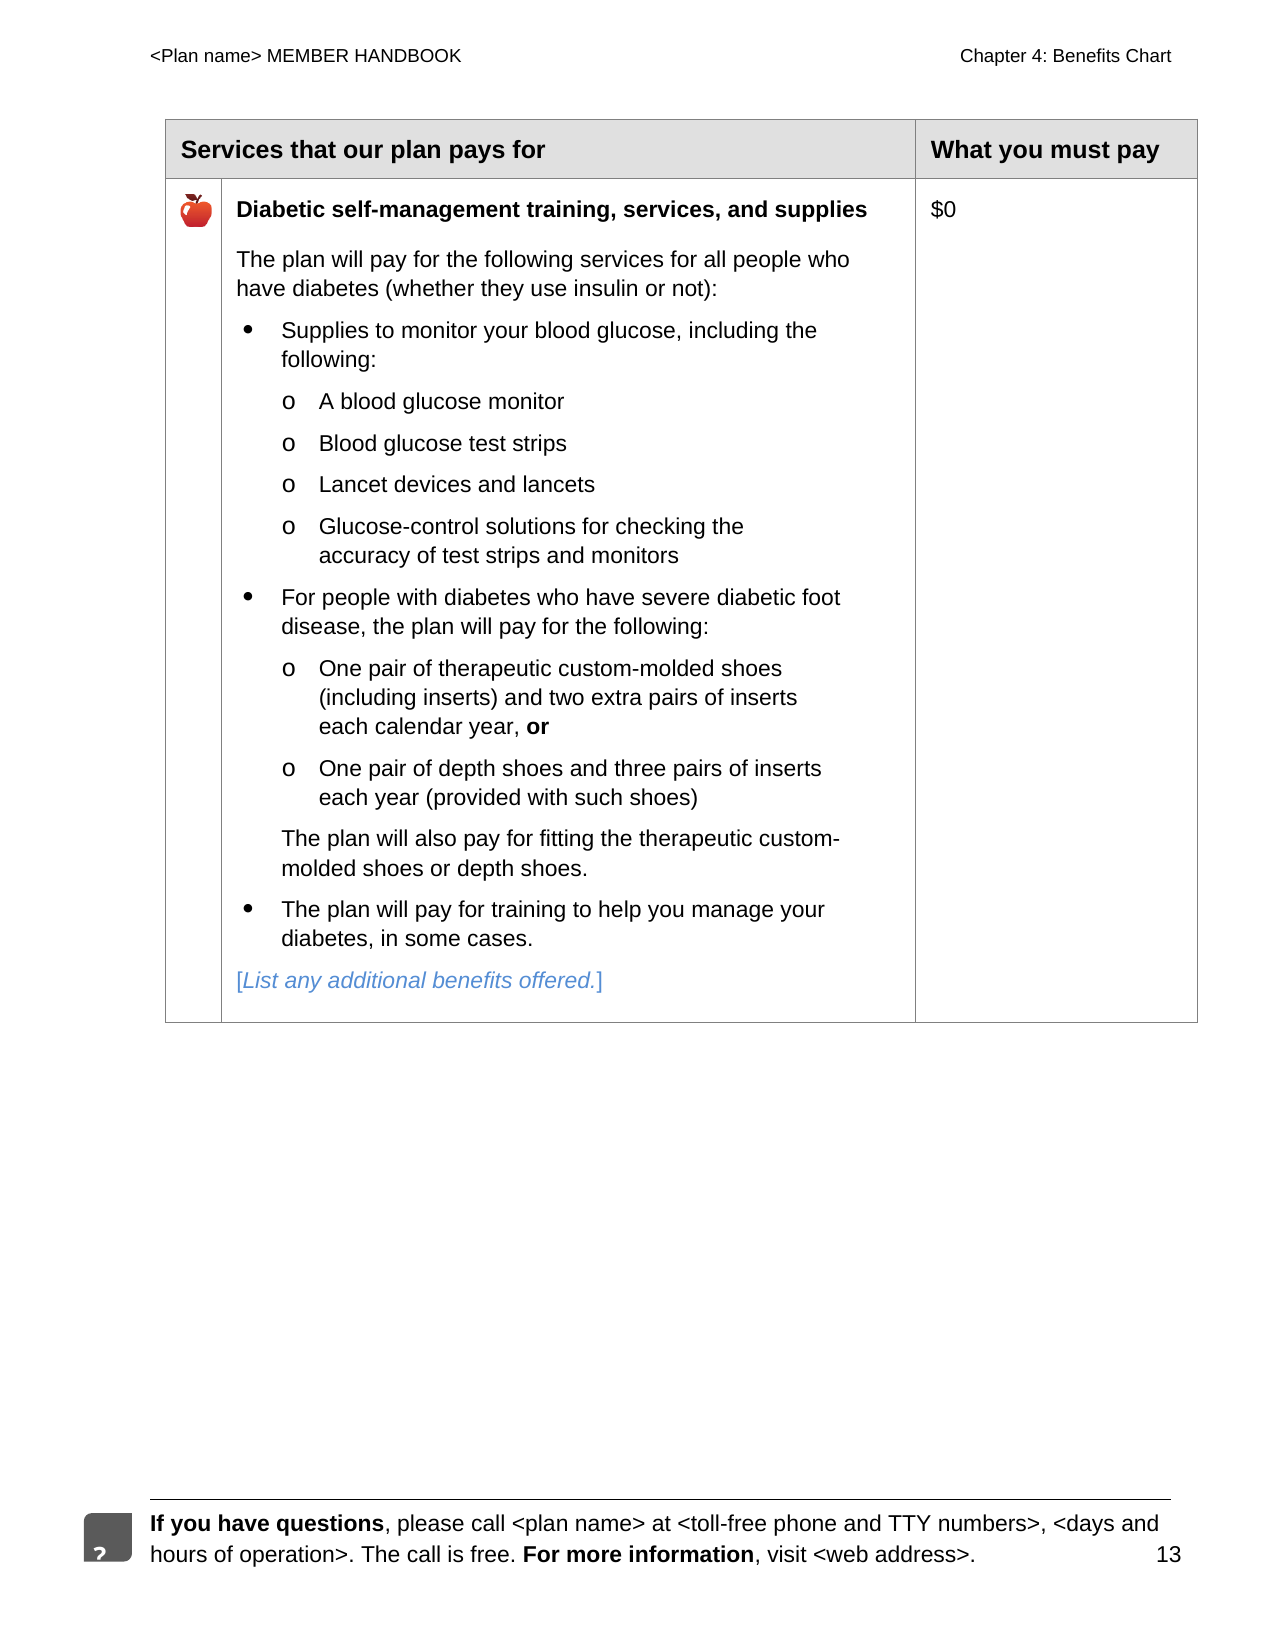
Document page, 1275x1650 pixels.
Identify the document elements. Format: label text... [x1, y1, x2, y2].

table_cell [166, 179, 221, 1022]
picture [180, 194, 212, 227]
table_header What you must pay [916, 120, 1197, 178]
table_cell Diabetic self-management training, services, and supplies The plan will pay for the following services for all people who have diabetes (whether they use insulin or not): Supplies to monitor your blood glucose, including the following: A blood glucose monitor Blood glucose test strips Lancet devices and lancets Glucose-control solutions for checking the accuracy of test strips and monitors For people with diabetes who have severe diabetic foot disease, the plan will pay for the following: One pair of therapeutic custom-molded shoes (including inserts) and two extra pairs of inserts each calendar year, or One pair of depth shoes and three pairs of inserts each year (provided with such shoes) The plan will also pay for fitting the therapeutic custom-molded shoes or depth shoes. The plan will pay for training to help you manage your diabetes, in some cases. [List any additional benefits offered.] [222, 179, 915, 1022]
table_cell $0 [916, 179, 1197, 1022]
table_header Services that our plan pays for [166, 120, 915, 178]
